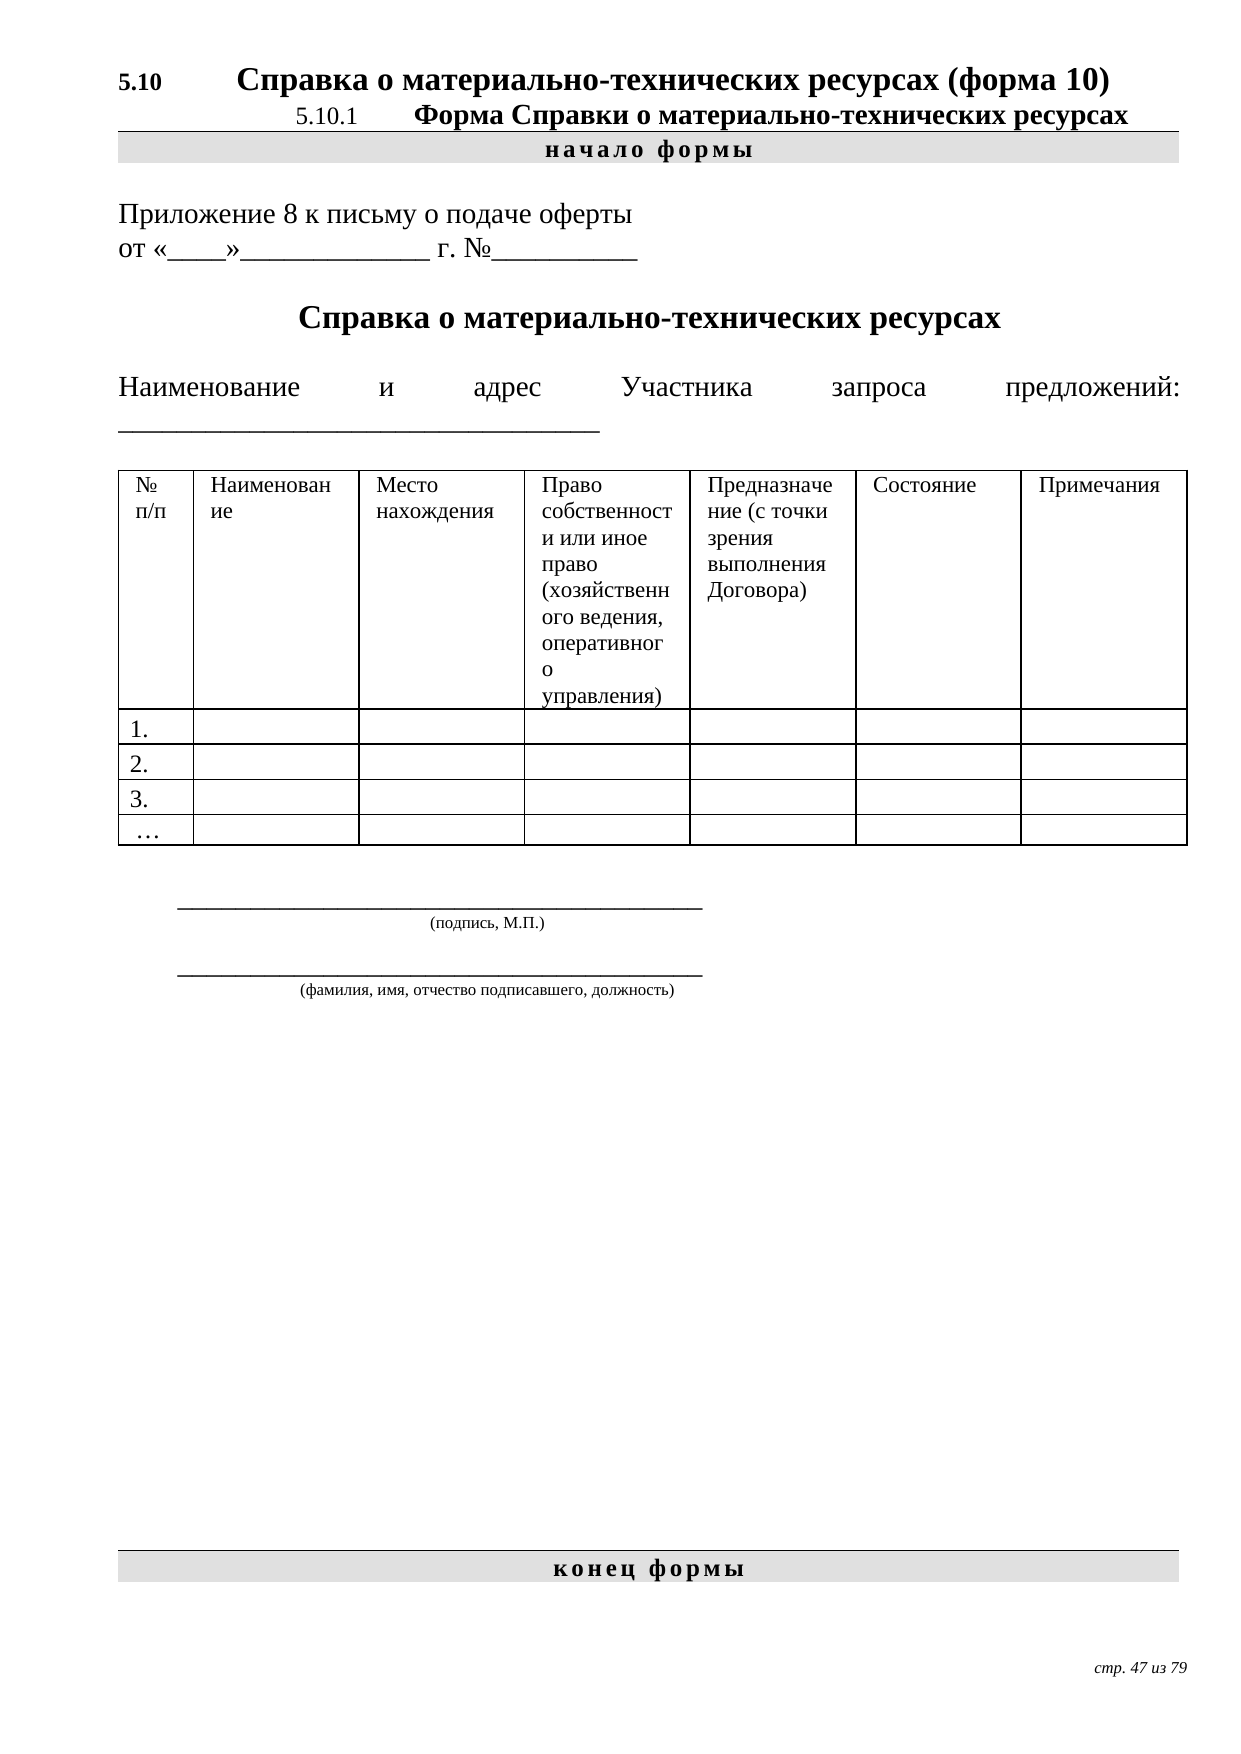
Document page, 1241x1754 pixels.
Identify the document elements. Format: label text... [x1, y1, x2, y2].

table_cell [857, 745, 1020, 778]
table_cell [119, 780, 193, 813]
text Форма Справки о материально-технических ресурсах [236, 97, 1181, 131]
table_header Право собственности или иное право (хозяйственного ведения, оперативного управления) [525, 471, 689, 708]
table_cell [857, 780, 1020, 813]
text ____________________________________ [118, 946, 1181, 979]
table_cell [691, 745, 855, 778]
table_cell [360, 745, 524, 778]
table_cell [857, 815, 1020, 844]
text Приложение 8 к письму о подаче оферты от «____»_____________ г. №__________ [118, 196, 1181, 263]
table_cell [194, 780, 358, 813]
table_cell [194, 710, 358, 743]
text начало формы [118, 132, 1179, 163]
table_cell [691, 780, 855, 813]
table_header Место нахождения [360, 471, 524, 708]
table_cell [691, 710, 855, 743]
table_cell [525, 745, 689, 778]
table_cell [1022, 745, 1186, 778]
text Наименование и адрес Участника запроса предложений: _________________________________ [118, 369, 1181, 436]
table_cell [119, 745, 193, 778]
table_header № п/п [119, 471, 193, 708]
table_cell [194, 815, 358, 844]
table_cell [360, 780, 524, 813]
table_cell [525, 710, 689, 743]
text ____________________________________ [118, 879, 1181, 912]
table_header Примечания [1022, 471, 1186, 708]
text Справка о материально-технических ресурсах [118, 297, 1181, 335]
table_cell [1022, 780, 1186, 813]
table_cell [857, 710, 1020, 743]
table_cell [194, 745, 358, 778]
table_cell [360, 815, 524, 844]
table_cell [360, 710, 524, 743]
table_header Предназначение (с точки зрения выполнения Договора) [691, 471, 855, 708]
table_header Наименование [194, 471, 358, 708]
table_header Состояние [857, 471, 1020, 708]
table_cell [691, 815, 855, 844]
table_cell [525, 780, 689, 813]
subtitle Справка о материально-технических ресурсах (форма 10) [118, 59, 1181, 97]
table_cell [1022, 710, 1186, 743]
table_cell … [119, 815, 193, 844]
table_cell [525, 815, 689, 844]
table_cell [1022, 815, 1186, 844]
text (фамилия, имя, отчество подписавшего, должность) [118, 979, 797, 1013]
text конец формы [118, 1551, 1179, 1582]
text (подпись, М.П.) [118, 912, 797, 946]
table_cell [119, 710, 193, 743]
